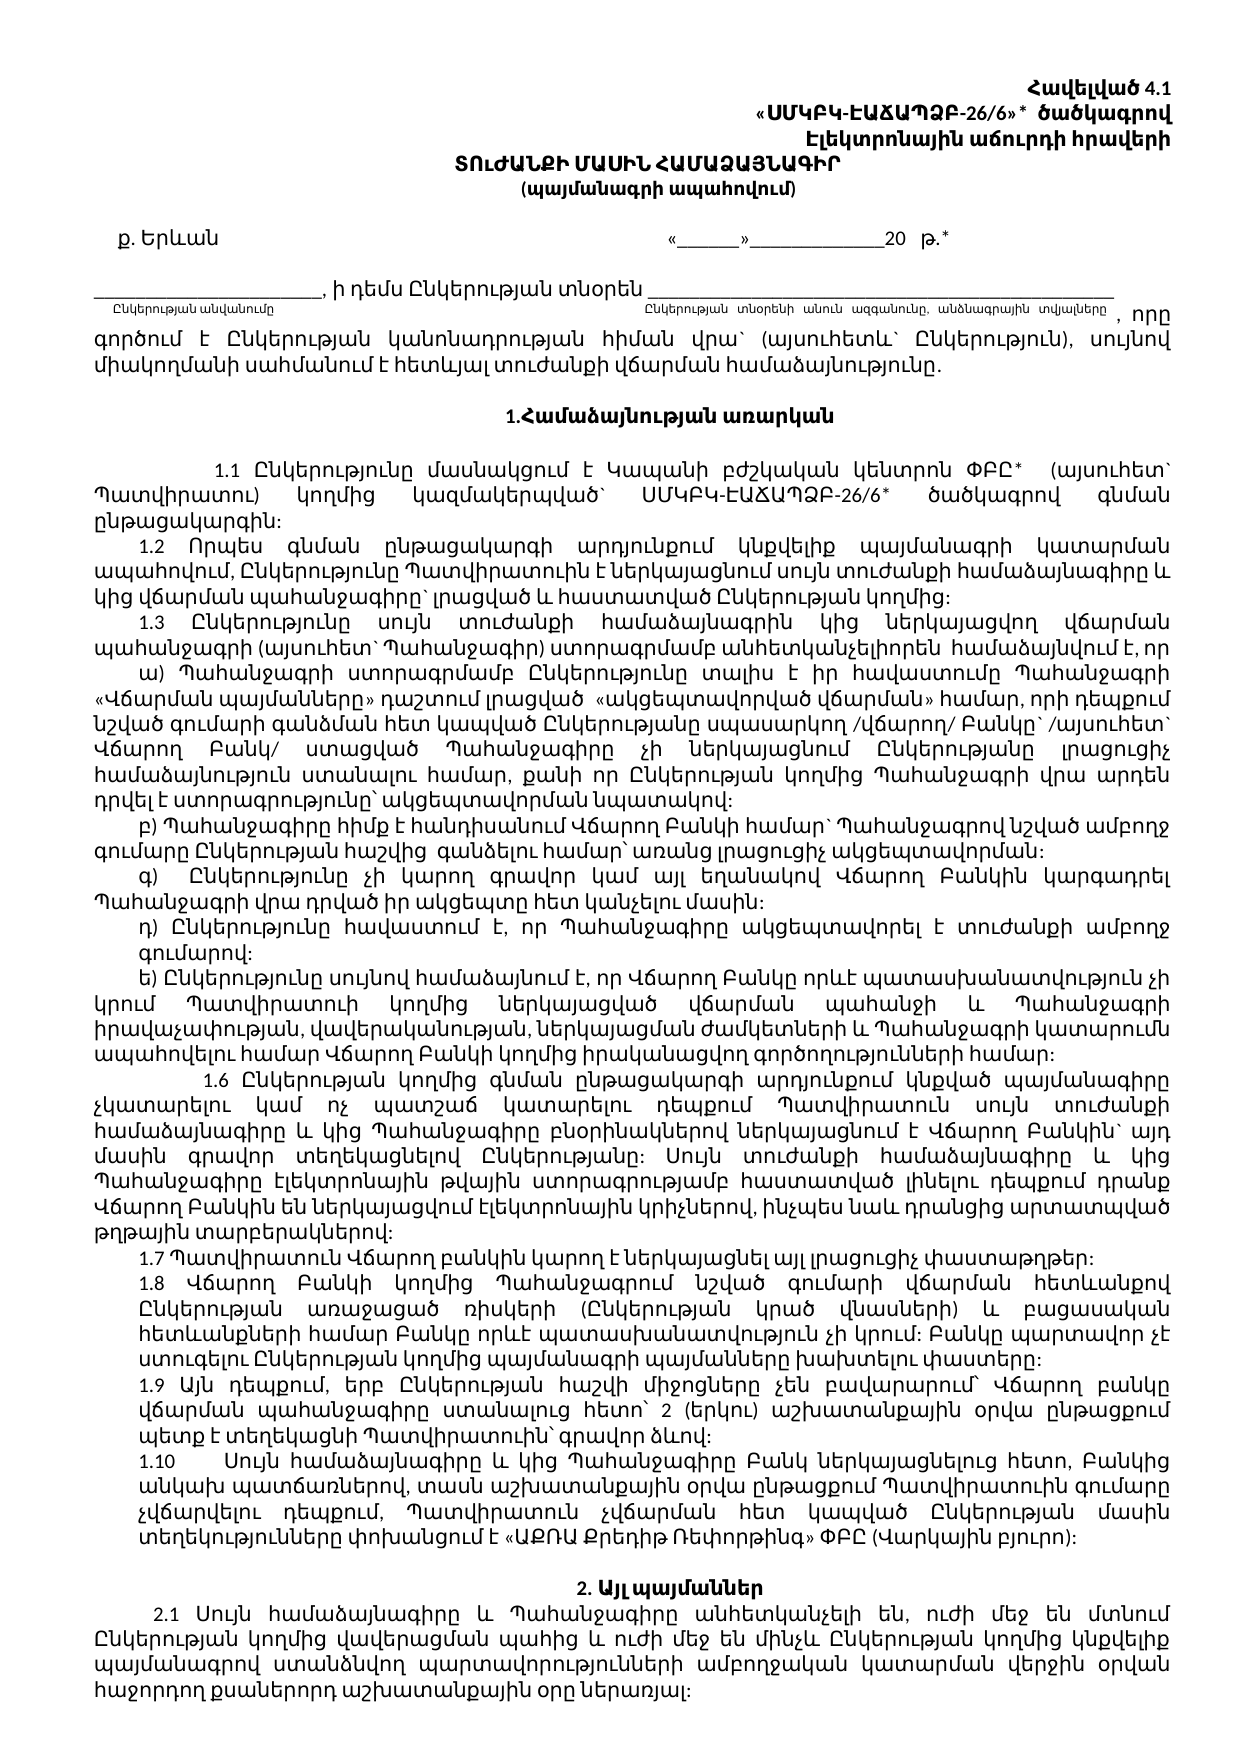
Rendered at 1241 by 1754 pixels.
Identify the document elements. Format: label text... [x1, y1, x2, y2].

text 1.6 Ընկերության կողմից գնման ընթացակարգի արդյունքում կնքված պայմանագիրը չկատարելու կամ ոչ պատշաճ կատարելու դեպքում Պատվիրատուն սույն տուժանքի համաձայնագիրը և կից Պահանջագիրը բնօրինակներով ներկայացնում է Վճարող Բանկին` այդ մասին գրավոր տեղեկացնելով Ընկերությանը: Սույն տուժանքի համաձայնագիրը և կից Պահանջագիրը էլեկտրոնային թվային ստորագրությամբ հաստատված լինելու դեպքում դրանք Վճարող Բանկին են ներկայացվում էլեկտրոնային կրիչներով, ինչպես նաև դրանցից արտատպված թղթային տարբերակներով: [94, 1067, 1171, 1245]
text 1.8 Վճարող Բանկի կողմից Պահանջագրում նշված գումարի վճարման հետևանքով Ընկերության առաջացած ռիսկերի (Ընկերության կրած վնասների) և բացասական հետևանքների համար Բանկը որևէ պատասխանատվություն չի կրում: Բանկը պարտավոր չէ ստուգելու Ընկերության կողմից պայմանագրի պայմանները խախտելու փաստերը: [138, 1270, 1171, 1372]
text 1.10 Սույն համաձայնագիրը և կից Պահանջագիրը Բանկ ներկայացնելուց հետո, Բանկից անկախ պատճառներով, տասն աշխատանքային օրվա ընթացքում Պատվիրատուին գումարը չվճարվելու դեպքում, Պատվիրատուն չվճարման հետ կապված Ընկերության մասին տեղեկությունները փոխանցում է «ԱՔՌԱ Քրեդիթ Ռեփորթինգ» ՓԲԸ (Վարկային բյուրո): [138, 1448, 1171, 1550]
text ՏՈւԺԱՆՔԻ ՄԱՍԻՆ ՀԱՄԱՁԱՅՆԱԳԻՐ [94, 151, 1171, 177]
text Էլեկտրոնային աճուրդի հրավերի [94, 126, 1171, 151]
text 1.7 Պատվիրատուն Վճարող բանկին կարող է ներկայացնել այլ լրացուցիչ փաստաթղթեր: [138, 1245, 1171, 1270]
text 1.9 Այն դեպքում, երբ Ընկերության հաշվի միջոցները չեն բավարարում՝ Վճարող բանկը վճարման պահանջագիրը ստանալուց հետո՝ 2 (երկու) աշխատանքային օրվա ընթացքում պետք է տեղեկացնի Պատվիրատուին՝ գրավոր ձևով: [138, 1372, 1171, 1448]
text 1.1 Ընկերությունը մասնակցում է Կապանի բժշկական կենտրոն ՓԲԸ* (այսուհետ` Պատվիրատու) կողմից կազմակերպված` ՍՄԿԲԿ-ԷԱՃԱՊՁԲ-26/6* ծածկագրով գնման ընթացակարգին: [94, 457, 1171, 533]
text (պայմանագրի ապահովում) [94, 177, 1171, 199]
text Ընկերության անվանումը Ընկերության տնօրենի անուն ազգանունը, անձնագրային տվյալները , որը գործում է Ընկերության կանոնադրության հիման վրա` (այսուհետև` Ընկերություն), սույնով միակողմանի սահմանում է հետևյալ տուժանքի վճարման համաձայնությունը. [94, 301, 1171, 377]
text ք. Երևան «______»_____________20 թ.* [94, 225, 1171, 250]
text բ) Պահանջագիրը հիմք է հանդիսանում Վճարող Բանկի համար` Պահանջագրով նշված ամբողջ գումարը Ընկերության հաշվից գանձելու համար՝ առանց լրացուցիչ ակցեպտավորման: [94, 813, 1171, 864]
text 1.2 Որպես գնման ընթացակարգի արդյունքում կնքվելիք պայմանագրի կատարման ապահովում, Ընկերությունը Պատվիրատուին է ներկայացնում սույն տուժանքի համաձայնագիրը և կից վճարման պահանջագիրը` լրացված և հաստատված Ընկերության կողմից: [94, 533, 1171, 609]
text ______________________, ի դեմս Ընկերության տնօրեն _____________________________________________ [94, 276, 1171, 301]
text «ՍՄԿԲԿ-ԷԱՃԱՊՁԲ-26/6»* ծածկագրով [94, 100, 1171, 126]
text Հավելված 4.1 [94, 75, 1171, 100]
text գ) Ընկերությունը չի կարող գրավոր կամ այլ եղանակով Վճարող Բանկին կարգադրել Պահանջագրի վրա դրված իր ակցեպտը հետ կանչելու մասին: [94, 864, 1171, 914]
text ե) Ընկերությունը սույնով համաձայնում է, որ Վճարող Բանկը որևէ պատասխանատվություն չի կրում Պատվիրատուի կողմից ներկայացված վճարման պահանջի և Պահանջագրի իրավաչափության, վավերականության, ներկայացման ժամկետների և Պահանջագրի կատարումն ապահովելու համար Վճարող Բանկի կողմից իրականացվող գործողությունների համար: [94, 965, 1171, 1067]
text 1.3 Ընկերությունը սույն տուժանքի համաձայնագրին կից ներկայացվող վճարման պահանջագրի (այսուհետ` Պահանջագիր) ստորագրմամբ անհետկանչելիորեն համաձայնվում է, որ [94, 609, 1171, 660]
text դ) Ընկերությունը հավաստում է, որ Պահանջագիրը ակցեպտավորել է տուժանքի ամբողջ գումարով: [138, 914, 1171, 965]
text 2. Այլ պայմաններ [169, 1575, 1171, 1601]
text ա) Պահանջագրի ստորագրմամբ Ընկերությունը տալիս է իր հավաստումը Պահանջագրի «Վճարման պայմանները» դաշտում լրացված «ակցեպտավորված վճարման» համար, որի դեպքում նշված գումարի գանձման հետ կապված Ընկերությանը սպասարկող /վճարող/ Բանկը` /այսուհետ` Վճարող Բանկ/ ստացված Պահանջագիրը չի ներկայացնում Ընկերությանը լրացուցիչ համաձայնություն ստանալու համար, քանի որ Ընկերության կողմից Պահանջագրի վրա արդեն դրվել է ստորագրությունը՝ ակցեպտավորման նպատակով: [94, 660, 1171, 813]
text 1.Համաձայնության առարկան [169, 403, 1171, 428]
text 2.1 Սույն համաձայնագիրը և Պահանջագիրը անհետկանչելի են, ուժի մեջ են մտնում Ընկերության կողմից վավերացման պահից և ուժի մեջ են մինչև Ընկերության կողմից կնքվելիք պայմանագրով ստանձնվող պարտավորությունների ամբողջական կատարման վերջին օրվան հաջորդող քսաներորդ աշխատանքային օրը ներառյալ: [94, 1601, 1171, 1702]
